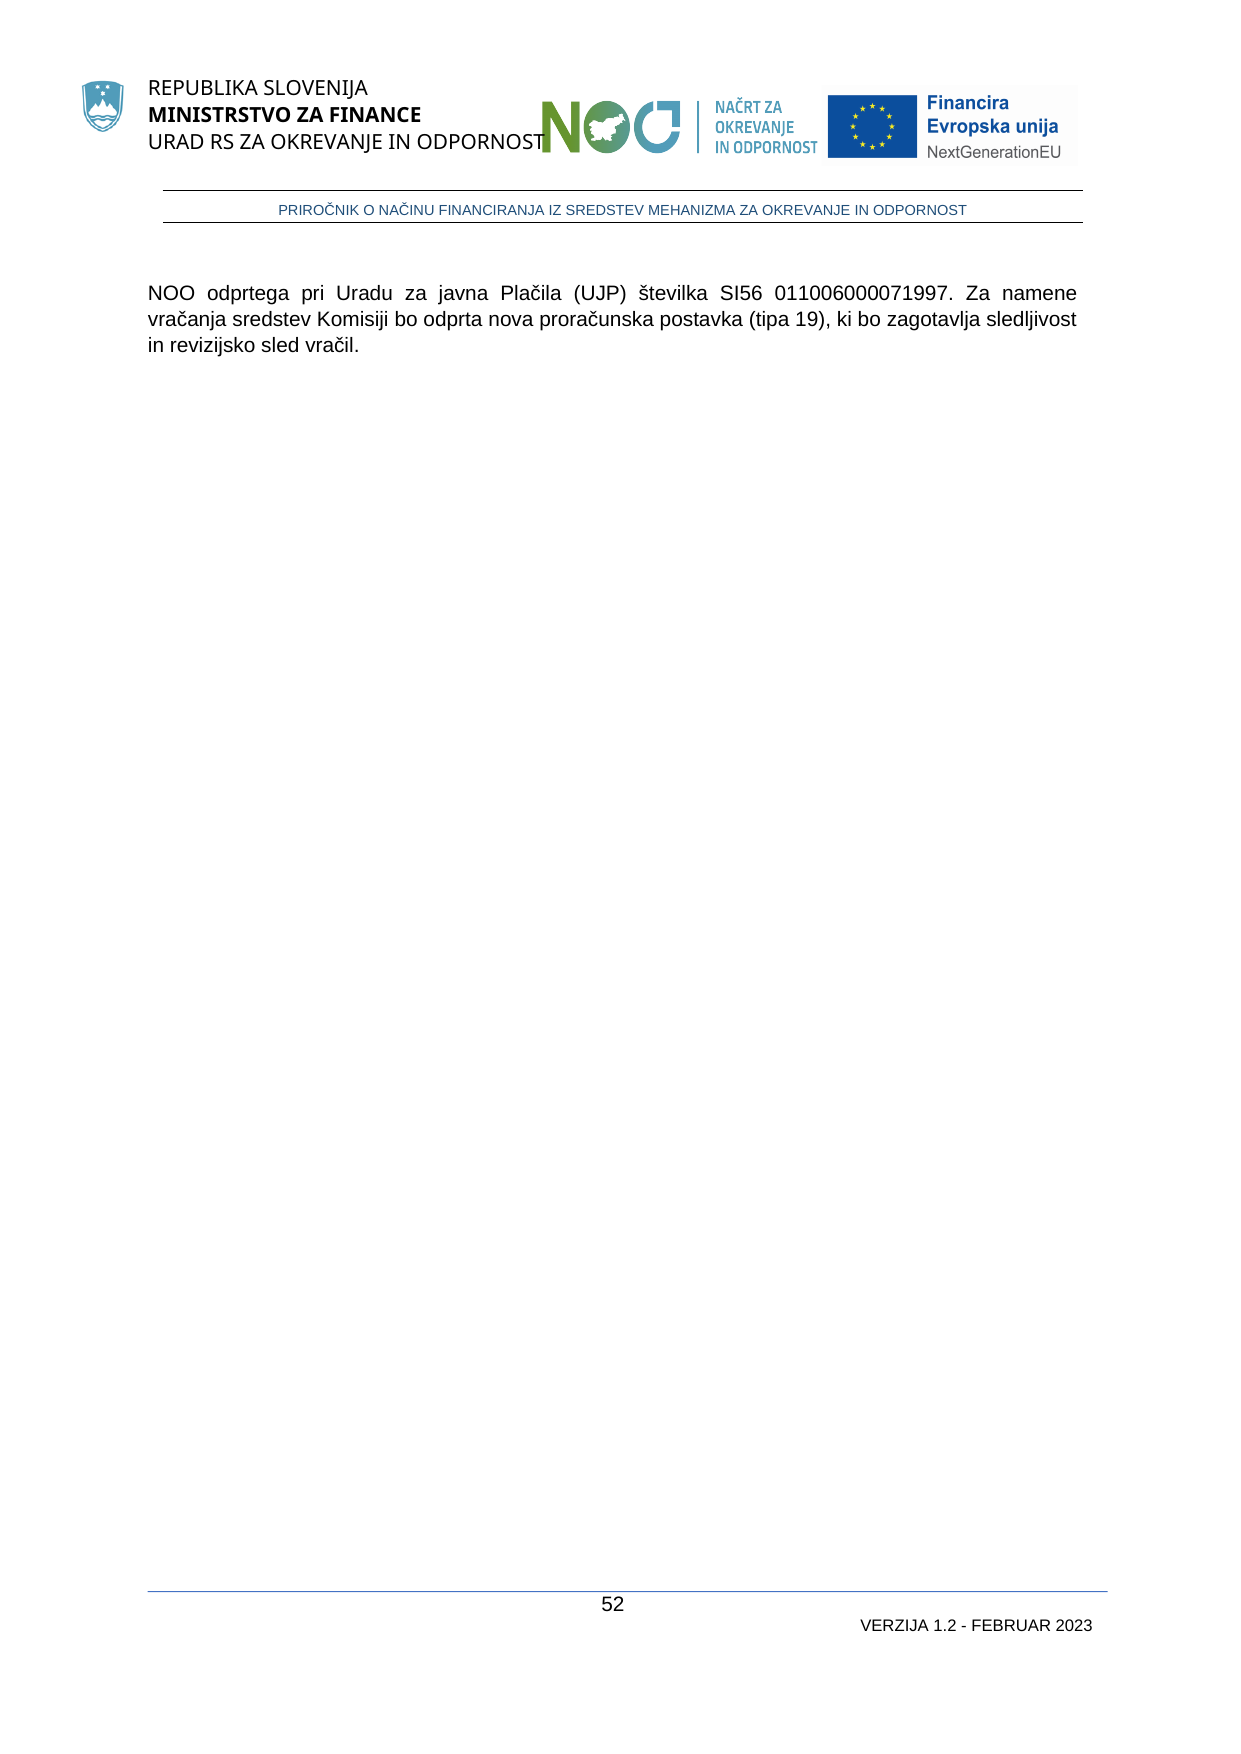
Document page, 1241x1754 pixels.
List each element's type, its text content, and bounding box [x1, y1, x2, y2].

picture [542, 95, 818, 155]
picture [76, 75, 127, 132]
picture [821, 85, 1078, 166]
